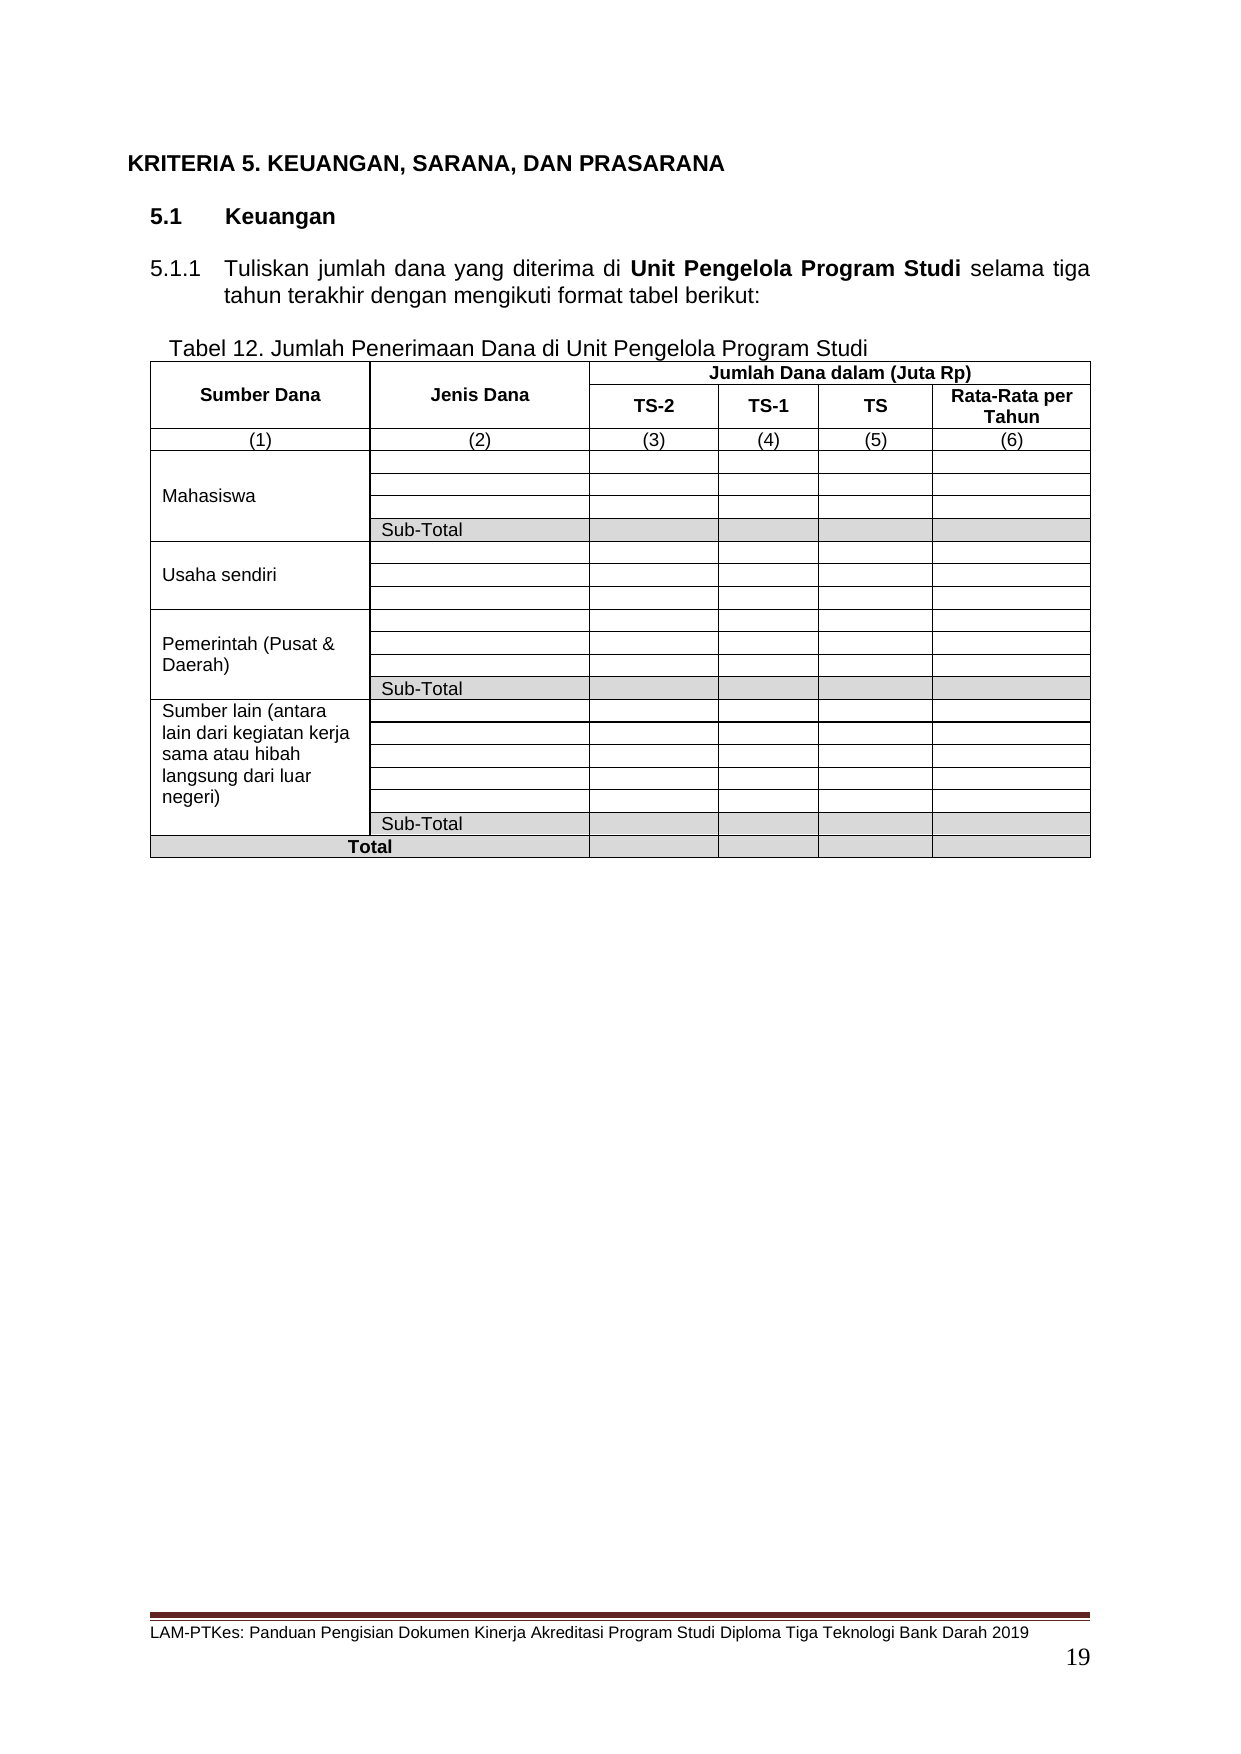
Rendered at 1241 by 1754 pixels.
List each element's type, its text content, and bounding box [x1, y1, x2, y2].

table_cell [719, 655, 818, 676]
table_cell [819, 587, 932, 608]
subtitle KRITERIA 5. KEUANGAN, SARANA, DAN PRASARANA [127, 150, 1090, 176]
table_cell [719, 496, 818, 518]
table_cell [371, 700, 589, 721]
table_cell [719, 519, 818, 541]
table_cell [933, 542, 1090, 563]
table_cell [933, 677, 1090, 699]
table_cell [590, 542, 718, 563]
table_cell [819, 723, 932, 744]
table_cell [719, 474, 818, 495]
table_cell [719, 836, 818, 857]
table_header Sumber Dana [151, 362, 369, 428]
table_cell [371, 496, 589, 518]
table_cell [590, 519, 718, 541]
table_cell [819, 677, 932, 699]
table_cell [819, 519, 932, 541]
table_cell [371, 745, 589, 767]
table_cell [590, 610, 718, 631]
table_cell [371, 632, 589, 654]
table_cell [371, 790, 589, 812]
table_cell [819, 474, 932, 495]
table_cell Pemerintah (Pusat & Daerah) [151, 610, 369, 699]
table_cell [590, 745, 718, 767]
table_cell Rata-Rata per Tahun [933, 385, 1090, 428]
table_cell (2) [371, 429, 589, 450]
table_cell [590, 632, 718, 654]
table_cell [933, 474, 1090, 495]
table_cell [933, 451, 1090, 473]
table_cell Total [151, 836, 589, 857]
table_cell [590, 474, 718, 495]
table_cell [819, 700, 932, 721]
table_cell [371, 723, 589, 744]
table_cell [719, 768, 818, 789]
table_cell [719, 587, 818, 608]
table_cell TS [819, 385, 932, 428]
table_cell [819, 813, 932, 834]
table_cell Usaha sendiri [151, 542, 369, 608]
table_cell [590, 836, 718, 857]
table_cell [590, 587, 718, 608]
table_cell [719, 542, 818, 563]
table_cell Sub-Total [371, 519, 589, 541]
table_cell (4) [719, 429, 818, 450]
table_cell [719, 813, 818, 834]
table_cell [819, 790, 932, 812]
table_cell [819, 836, 932, 857]
table_cell [933, 745, 1090, 767]
table_cell [819, 451, 932, 473]
table_cell Sub-Total [371, 677, 589, 699]
table_cell [933, 632, 1090, 654]
table_cell [719, 790, 818, 812]
table_cell [819, 745, 932, 767]
table_cell [819, 496, 932, 518]
table_cell [933, 836, 1090, 857]
table_cell [371, 655, 589, 676]
table_header Jenis Dana [371, 362, 589, 428]
table_cell [719, 677, 818, 699]
table_cell [933, 813, 1090, 834]
table_cell [719, 610, 818, 631]
table_header Jumlah Dana dalam (Juta Rp) [590, 362, 1090, 383]
table_cell [590, 813, 718, 834]
table_cell [933, 610, 1090, 631]
table_cell [719, 632, 818, 654]
table_cell [590, 496, 718, 518]
table_cell [819, 564, 932, 586]
table_cell [371, 564, 589, 586]
table_cell [371, 610, 589, 631]
table_cell [719, 451, 818, 473]
table_cell [590, 451, 718, 473]
table_cell [590, 723, 718, 744]
table_cell [719, 723, 818, 744]
table_cell [819, 768, 932, 789]
table_cell [371, 768, 589, 789]
table_cell [933, 723, 1090, 744]
table_cell [590, 677, 718, 699]
table_cell [933, 790, 1090, 812]
table_cell [933, 519, 1090, 541]
table_cell (6) [933, 429, 1090, 450]
table_cell [371, 587, 589, 608]
table_cell [371, 542, 589, 563]
table_cell Sub-Total [371, 813, 589, 834]
table_cell [371, 451, 589, 473]
table_cell [719, 700, 818, 721]
table_cell TS-1 [719, 385, 818, 428]
table_cell TS-2 [590, 385, 718, 428]
table_cell [590, 655, 718, 676]
text 5.1.1 Tuliskan jumlah dana yang diterima di Unit Pengelola Program Studi selama tiga tahun terakhir dengan mengikuti format tabel berikut: [150, 255, 1090, 308]
table_cell [819, 610, 932, 631]
table_cell [933, 768, 1090, 789]
table_cell [933, 655, 1090, 676]
table_cell [933, 564, 1090, 586]
table_cell Sumber lain (antara lain dari kegiatan kerja sama atau hibah langsung dari luar negeri) [151, 700, 369, 834]
table_cell [371, 474, 589, 495]
table_cell Mahasiswa [151, 451, 369, 541]
table_cell (1) [151, 429, 369, 450]
text Tabel 12. Jumlah Penerimaan Dana di Unit Pengelola Program Studi [169, 334, 1090, 361]
table_cell [719, 745, 818, 767]
table_cell [590, 564, 718, 586]
table_cell [933, 587, 1090, 608]
table_cell [819, 542, 932, 563]
table_cell (5) [819, 429, 932, 450]
text 5.1 Keuangan [150, 203, 1090, 229]
table_cell [590, 790, 718, 812]
table_cell [590, 768, 718, 789]
table_cell [719, 564, 818, 586]
table_cell [819, 632, 932, 654]
table_cell [933, 700, 1090, 721]
table_cell [590, 700, 718, 721]
table_cell [819, 655, 932, 676]
table_cell (3) [590, 429, 718, 450]
table_cell [933, 496, 1090, 518]
